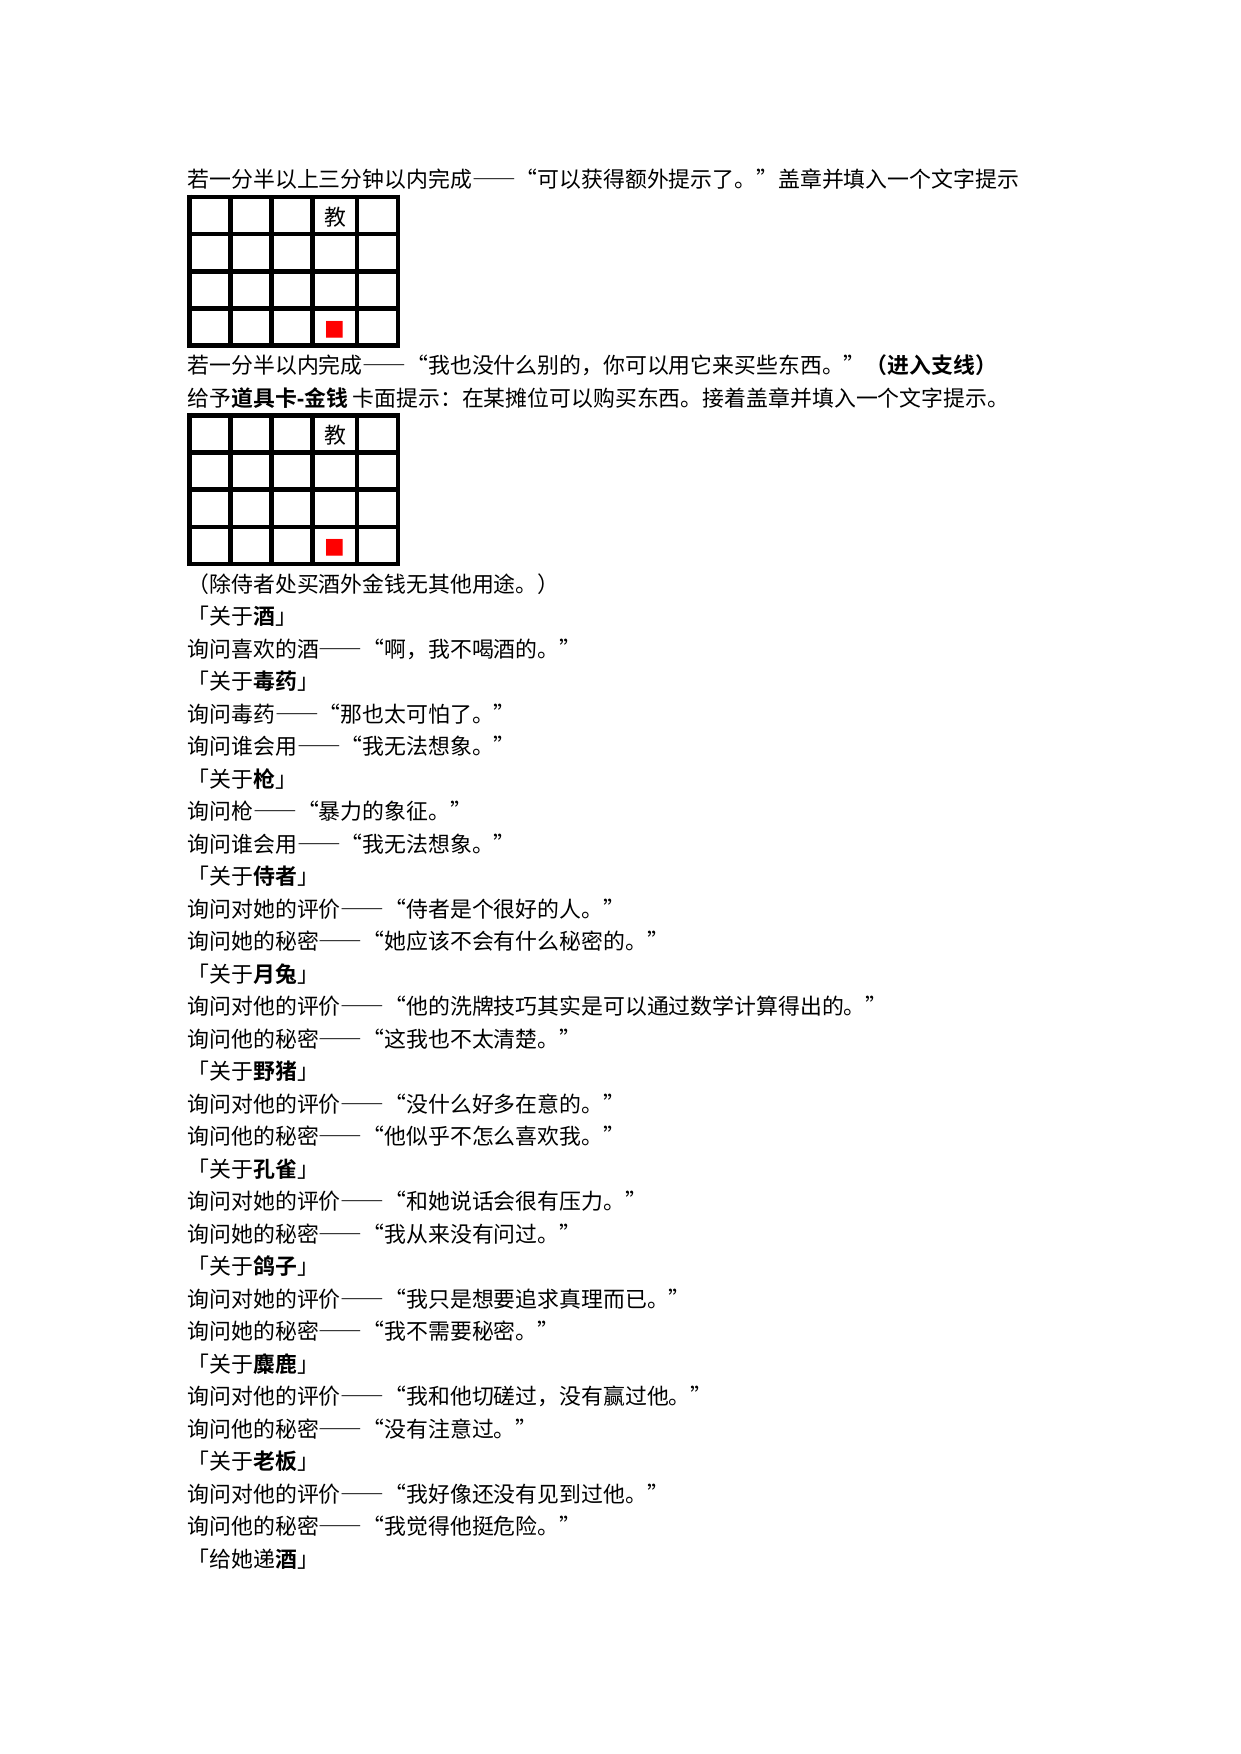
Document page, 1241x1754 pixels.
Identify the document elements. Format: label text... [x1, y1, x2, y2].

text 「关于孔雀」 [187, 1151, 1053, 1184]
text （除侍者处买酒外金钱无其他用途。） [187, 566, 1053, 599]
table_cell [274, 492, 310, 524]
table_cell ■ [315, 529, 355, 562]
table_cell [192, 455, 228, 487]
text 询问他的秘密——“我觉得他挺危险。” [187, 1509, 1053, 1541]
text 「给她递酒」 [187, 1541, 1053, 1574]
table_header 教 [315, 418, 355, 450]
table_header [274, 199, 310, 232]
text 「关于老板」 [187, 1444, 1053, 1476]
text 「关于野猪」 [187, 1054, 1053, 1086]
text 「关于毒药」 [187, 664, 1053, 696]
table_cell [274, 455, 310, 487]
text 询问她的秘密——“我不需要秘密。” [187, 1314, 1053, 1346]
table_cell [315, 236, 355, 269]
table_header [274, 418, 310, 450]
table_header 教 [315, 199, 355, 232]
table_cell [274, 274, 310, 306]
table_cell [315, 274, 355, 306]
text 询问他的秘密——“没有注意过。” [187, 1411, 1053, 1444]
table_cell [192, 492, 228, 524]
table_cell [315, 492, 355, 524]
text 询问枪——“暴力的象征。” [187, 794, 1053, 826]
text 询问对她的评价——“和她说话会很有压力。” [187, 1184, 1053, 1216]
table_cell [359, 274, 396, 306]
table_cell [192, 274, 228, 306]
table_cell [359, 236, 396, 269]
text 询问对他的评价——“他的洗牌技巧其实是可以通过数学计算得出的。” [187, 989, 1053, 1021]
table_header [233, 199, 269, 232]
text 询问她的秘密——“我从来没有问过。” [187, 1216, 1053, 1249]
table_cell [233, 236, 269, 269]
table_cell [359, 455, 396, 487]
table_header [233, 418, 269, 450]
table_cell ■ [315, 311, 355, 343]
text 询问她的秘密——“她应该不会有什么秘密的。” [187, 924, 1053, 956]
text 若一分半以内完成——“我也没什么别的，你可以用它来买些东西。”（进入支线） [187, 348, 1053, 380]
table_cell [233, 492, 269, 524]
text 询问他的秘密——“这我也不太清楚。” [187, 1021, 1053, 1054]
table_cell [233, 455, 269, 487]
text 询问喜欢的酒——“啊，我不喝酒的。” [187, 631, 1053, 664]
text 「关于鸽子」 [187, 1249, 1053, 1281]
table_cell [192, 529, 228, 562]
text 询问他的秘密——“他似乎不怎么喜欢我。” [187, 1119, 1053, 1151]
text 「关于侍者」 [187, 859, 1053, 891]
table_header [359, 418, 396, 450]
text 询问对他的评价——“我和他切磋过，没有赢过他。” [187, 1379, 1053, 1411]
text 询问谁会用——“我无法想象。” [187, 729, 1053, 761]
text 「关于酒」 [187, 599, 1053, 631]
table_cell [274, 529, 310, 562]
text 给予道具卡-金钱 卡面提示：在某摊位可以购买东西。接着盖章并填入一个文字提示。 [187, 380, 1053, 413]
table_header [192, 418, 228, 450]
table_cell [233, 274, 269, 306]
text 询问对他的评价——“我好像还没有见到过他。” [187, 1476, 1053, 1509]
table_cell [233, 311, 269, 343]
table_cell [233, 529, 269, 562]
table_header [192, 199, 228, 232]
text 「关于月兔」 [187, 956, 1053, 989]
table_cell [359, 529, 396, 562]
table_header [359, 199, 396, 232]
table_cell [274, 311, 310, 343]
table_cell [274, 236, 310, 269]
text 询问对他的评价——“没什么好多在意的。” [187, 1086, 1053, 1119]
text 询问对她的评价——“侍者是个很好的人。” [187, 891, 1053, 924]
table_cell [359, 311, 396, 343]
text 「关于麋鹿」 [187, 1346, 1053, 1379]
text 询问谁会用——“我无法想象。” [187, 826, 1053, 859]
text 询问对她的评价——“我只是想要追求真理而已。” [187, 1281, 1053, 1314]
table_cell [359, 492, 396, 524]
table_cell [315, 455, 355, 487]
table_cell [192, 311, 228, 343]
text 「关于枪」 [187, 761, 1053, 794]
text 若一分半以上三分钟以内完成——“可以获得额外提示了。”盖章并填入一个文字提示 [187, 162, 1053, 194]
text 询问毒药——“那也太可怕了。” [187, 696, 1053, 729]
table_cell [192, 236, 228, 269]
